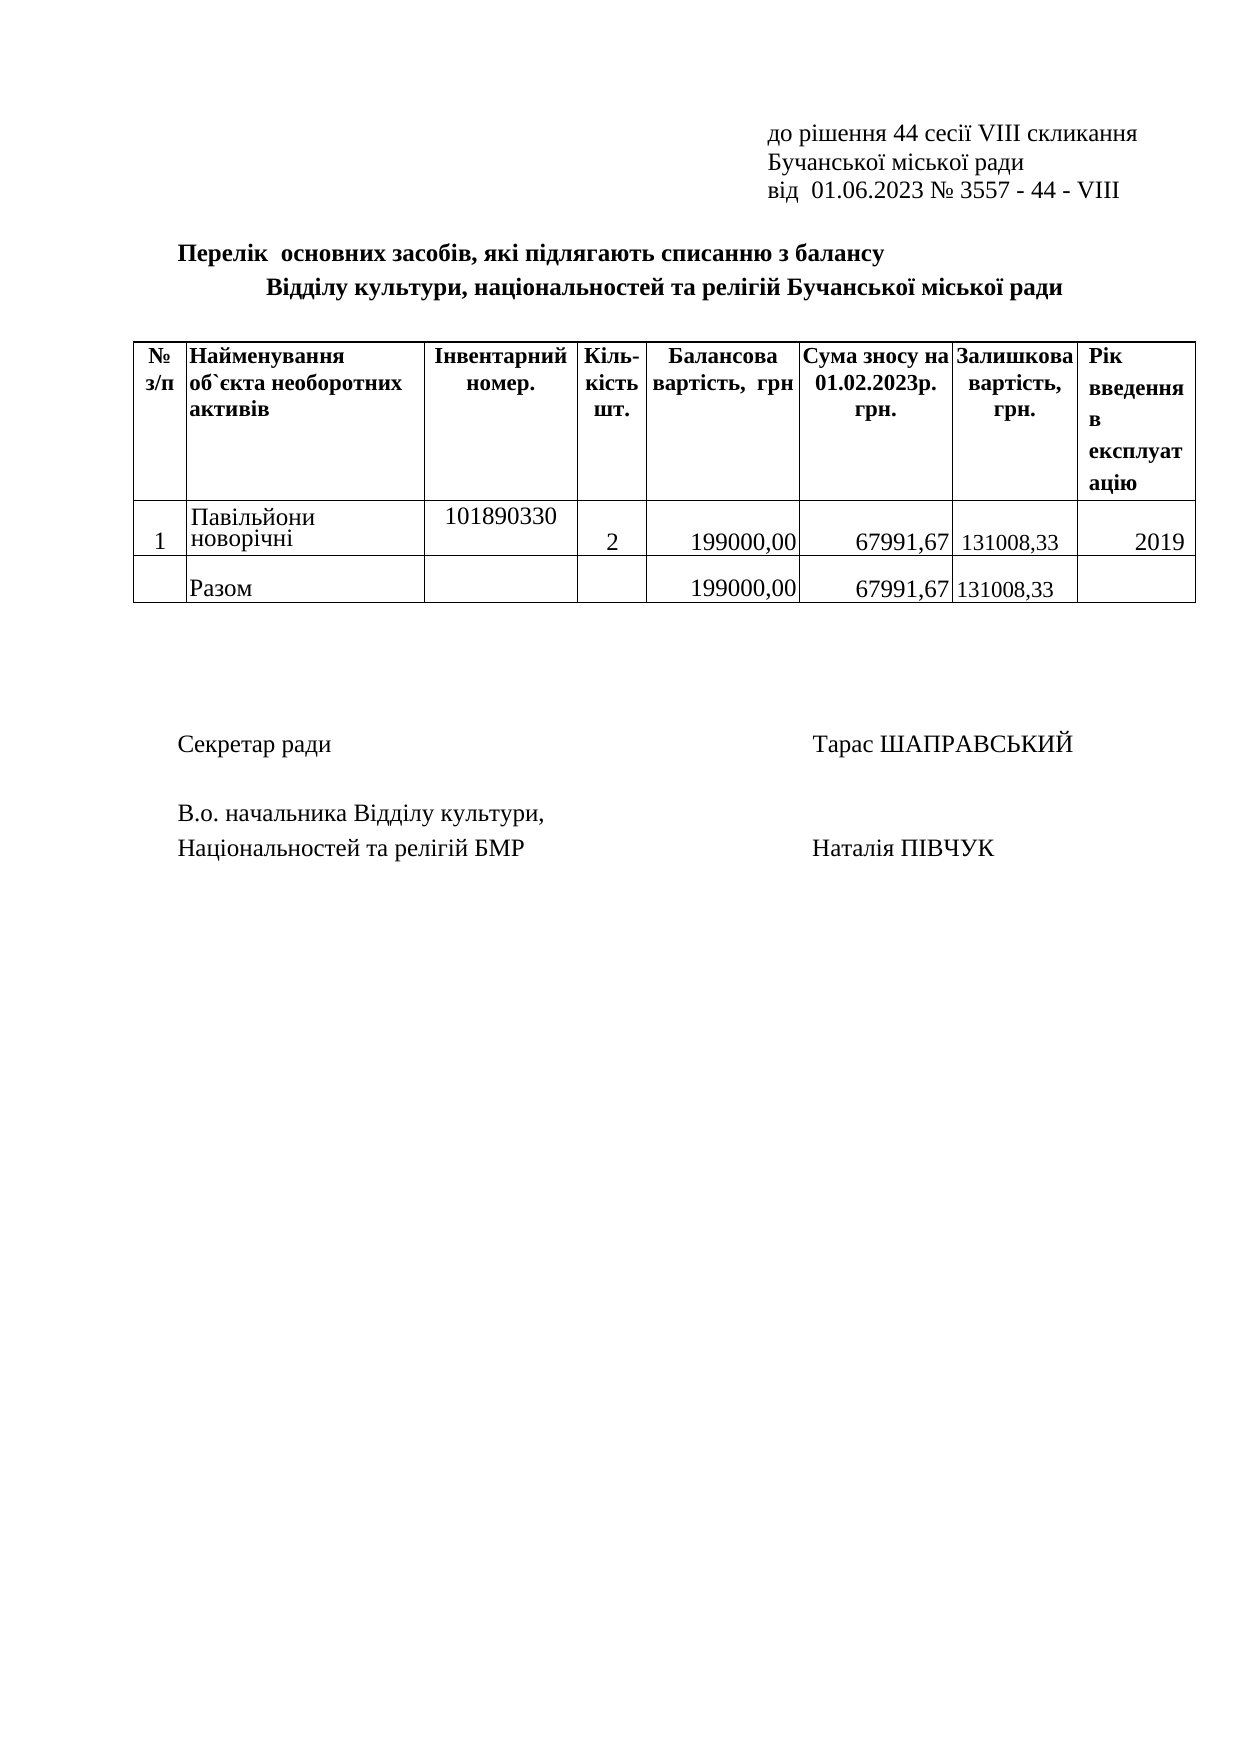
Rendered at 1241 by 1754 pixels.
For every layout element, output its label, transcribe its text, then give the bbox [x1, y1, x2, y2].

table_cell 131008,33 [953, 556, 1077, 602]
table_cell [425, 556, 577, 602]
table_cell 67991,67 [800, 501, 952, 555]
table_cell 199000,00 [647, 556, 799, 602]
text Відділу культури, національностей та релігій Бучанської міської ради [177, 272, 1152, 301]
table_header Балансова вартість, грн [647, 343, 799, 500]
table_cell [1078, 556, 1195, 602]
table_cell 2 [578, 501, 646, 555]
table_cell Разом [187, 556, 424, 602]
text Секретар ради Тарас ШАПРАВСЬКИЙ [177, 729, 1152, 758]
table_cell 67991,67 [800, 556, 952, 602]
table_header Сума зносу на 01.02.2023р. грн. [800, 343, 952, 500]
table_cell [578, 556, 646, 602]
table_cell Павільйони новорічні [187, 501, 424, 555]
table_header Інвентарний номер. [425, 343, 577, 500]
text Перелік основних засобів, які підлягають списанню з балансу [177, 238, 1152, 267]
table_cell 101890330 [425, 501, 577, 555]
text Бучанської міської ради [767, 147, 1152, 176]
table_header № з/п [134, 343, 186, 500]
text Національностей та релігій БМР Наталія ПІВЧУК [177, 833, 1152, 862]
table_header Рік введення в експлуатацію [1078, 343, 1195, 500]
table_header Кіль-кість шт. [578, 343, 646, 500]
table_cell 199000,00 [647, 501, 799, 555]
text до рішення 44 сесії VIІІ скликання [767, 118, 1152, 147]
table_cell 131008,33 [953, 501, 1077, 555]
table_cell 2019 [1078, 501, 1195, 555]
table_cell [134, 556, 186, 602]
table_header Найменування об`єкта необоротних активів [187, 343, 424, 500]
table_cell 1 [134, 501, 186, 555]
table_header Залишкова вартість, грн. [953, 343, 1077, 500]
text В.о. начальника Відділу культури, [177, 798, 1152, 827]
text від 01.06.2023 № 3557 - 44 - VIІІ [767, 176, 1152, 204]
